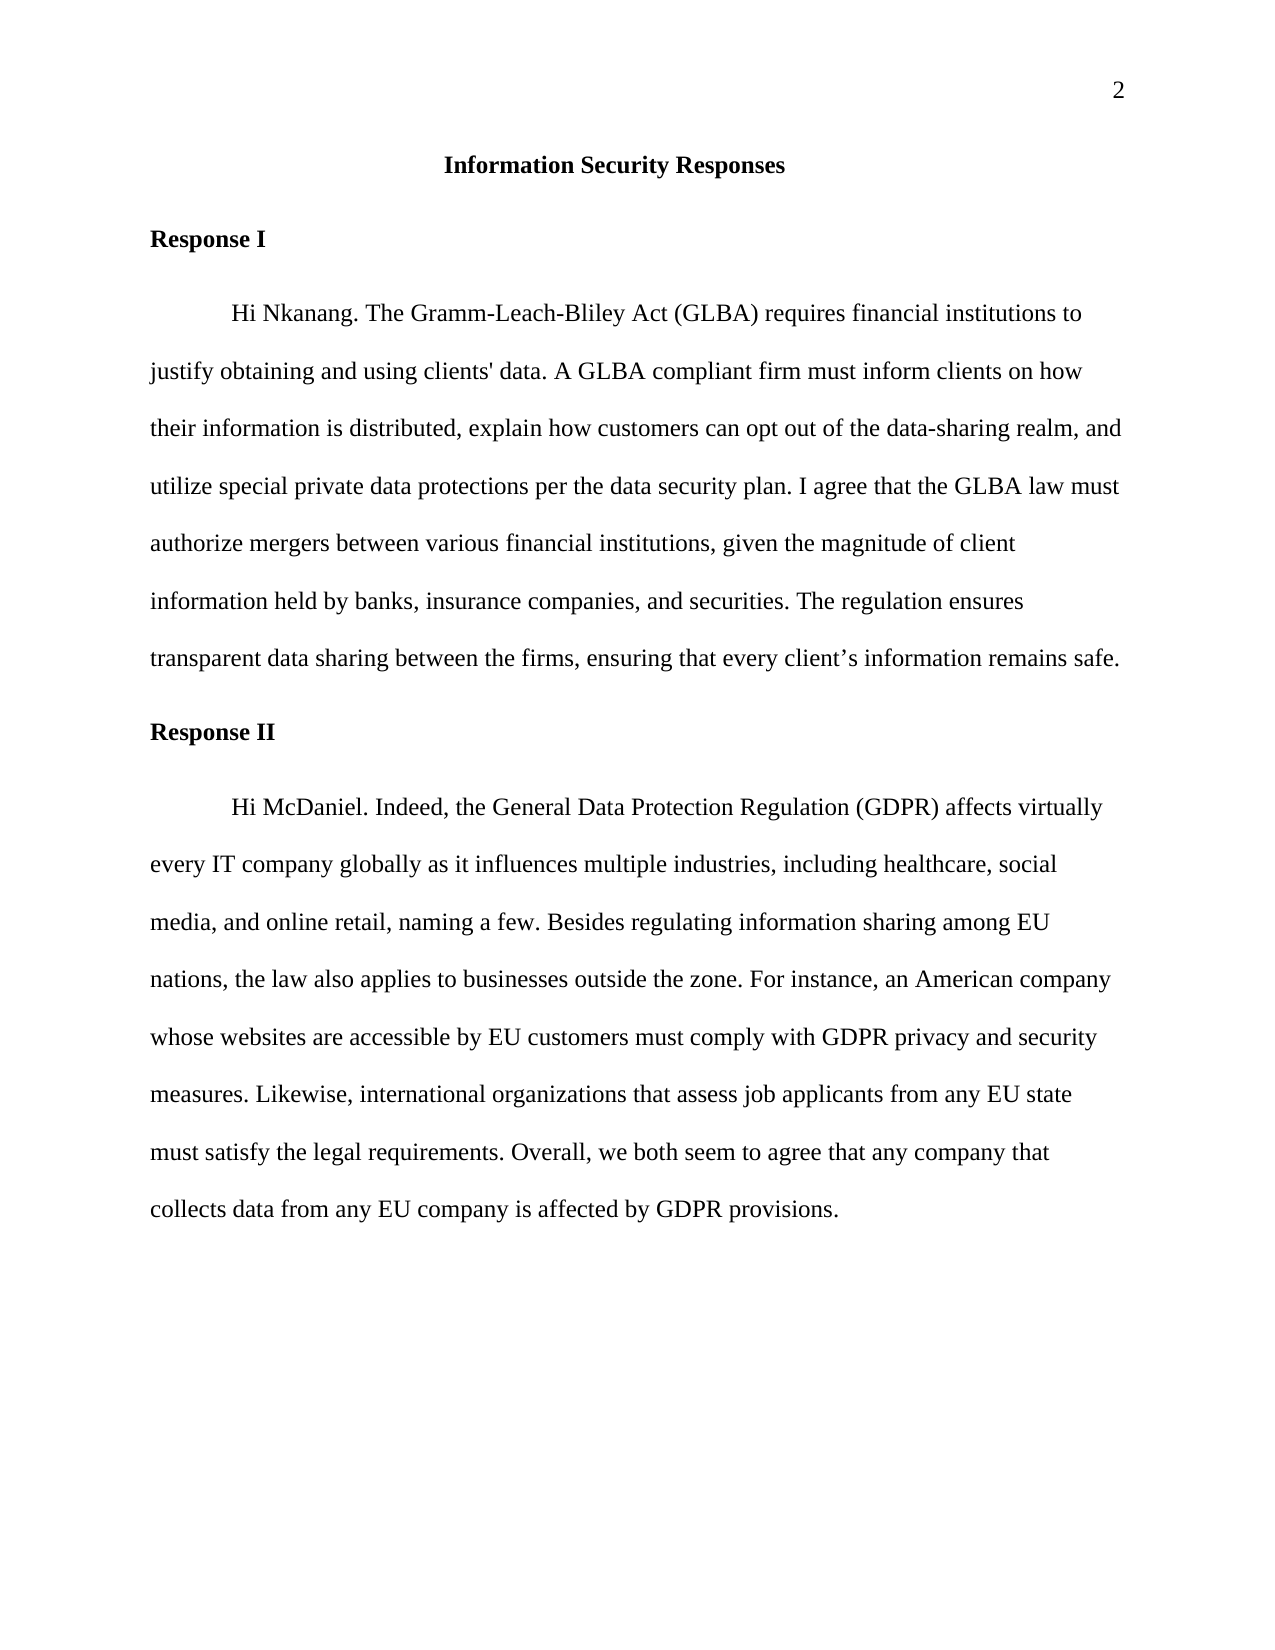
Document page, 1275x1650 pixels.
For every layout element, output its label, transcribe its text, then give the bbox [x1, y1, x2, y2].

text Response II [150, 717, 1125, 746]
text Hi McDaniel. Indeed, the General Data Protection Regulation (GDPR) affects virtually every IT company globally as it influences multiple industries, including healthcare, social media, and online retail, naming a few. Besides regulating information sharing among EU nations, the law also applies to businesses outside the zone. For instance, an American company whose websites are accessible by EU customers must comply with GDPR privacy and security measures. Likewise, international organizations that assess job applicants from any EU state must satisfy the legal requirements. Overall, we both seem to agree that any company that collects data from any EU company is affected by GDPR provisions. [150, 792, 1125, 1223]
text Hi Nkanang. The Gramm-Leach-Bliley Act (GLBA) requires financial institutions to justify obtaining and using clients' data. A GLBA compliant firm must inform clients on how their information is distributed, explain how customers can opt out of the data-sharing realm, and utilize special private data protections per the data security plan. I agree that the GLBA law must authorize mergers between various financial institutions, given the magnitude of client information held by banks, insurance companies, and securities. The regulation ensures transparent data sharing between the firms, ensuring that every client’s information remains safe. [150, 298, 1125, 672]
text Information Security Responses [150, 150, 1125, 179]
text Response I [150, 224, 1125, 253]
